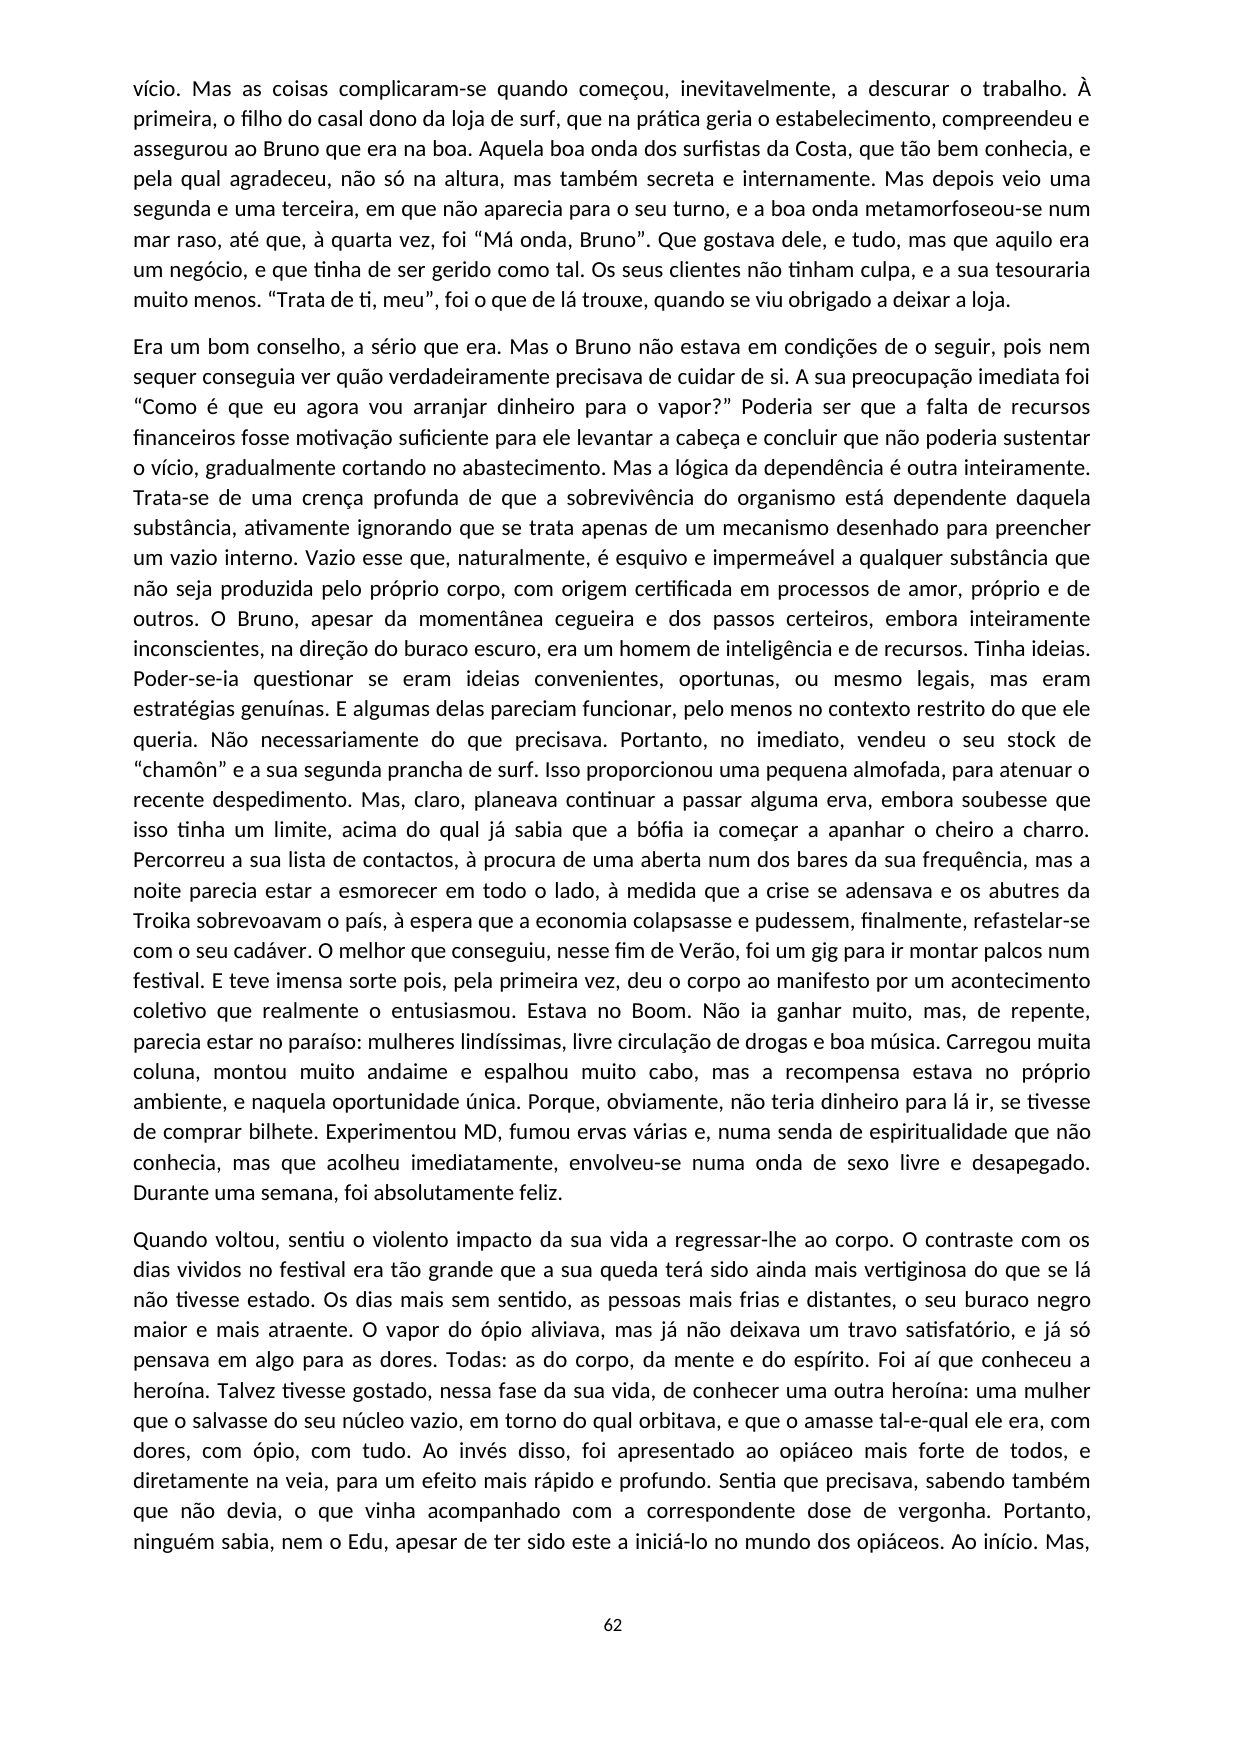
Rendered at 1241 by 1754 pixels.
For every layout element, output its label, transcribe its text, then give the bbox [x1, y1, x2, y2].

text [133, 74, 1093, 313]
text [133, 1225, 1093, 1555]
text Era um bom conselho, a sério que era. Mas o Bruno não estava em condições de o seguir, pois nem sequer conseguia ver quão verdadeiramente precisava de cuidar de si. A sua preocupação imediata foi “Como é que eu agora vou arranjar dinheiro para o vapor?” Poderia ser que a falta de recursos financeiros fosse motivação suficiente para ele levantar a cabeça e concluir que não poderia sustentar o vício, gradualmente cortando no abastecimento. Mas a lógica da dependência é outra inteiramente. Trata-se de uma crença profunda de que a sobrevivência do organismo está dependente daquela substância, ativamente ignorando que se trata apenas de um mecanismo desenhado para preencher um vazio interno. Vazio esse que, naturalmente, é esquivo e impermeável a qualquer substância que não seja produzida pelo próprio corpo, com origem certificada em processos de amor, próprio e de outros. O Bruno, apesar da momentânea cegueira e dos passos certeiros, embora inteiramente inconscientes, na direção do buraco escuro, era um homem de inteligência e de recursos. Tinha ideias. Poder-se-ia questionar se eram ideias convenientes, oportunas, ou mesmo legais, mas eram estratégias genuínas. E algumas delas pareciam funcionar, pelo menos no contexto restrito do que ele queria. Não necessariamente do que precisava. Portanto, no imediato, vendeu o seu stock de “chamôn” e a sua segunda prancha de surf. Isso proporcionou uma pequena almofada, para atenuar o recente despedimento. Mas, claro, planeava continuar a passar alguma erva, embora soubesse que isso tinha um limite, acima do qual já sabia que a bófia ia começar a apanhar o cheiro a charro. Percorreu a sua lista de contactos, à procura de uma aberta num dos bares da sua frequência, mas a noite parecia estar a esmorecer em todo o lado, à medida que a crise se adensava e os abutres da Troika sobrevoavam o país, à espera que a economia colapsasse e pudessem, finalmente, refastelar-se com o seu cadáver. O melhor que conseguiu, nesse fim de Verão, foi um gig para ir montar palcos num festival. E teve imensa sorte pois, pela primeira vez, deu o corpo ao manifesto por um acontecimento coletivo que realmente o entusiasmou. Estava no Boom. Não ia ganhar muito, mas, de repente, parecia estar no paraíso: mulheres lindíssimas, livre circulação de drogas e boa música. Carregou muita coluna, montou muito andaime e espalhou muito cabo, mas a recompensa estava no próprio ambiente, e naquela oportunidade única. Porque, obviamente, não teria dinheiro para lá ir, se tivesse de comprar bilhete. Experimentou MD, fumou ervas várias e, numa senda de espiritualidade que não conhecia, mas que acolheu imediatamente, envolveu-se numa onda de sexo livre e desapegado. Durante uma semana, foi absolutamente feliz. [133, 332, 1093, 1206]
